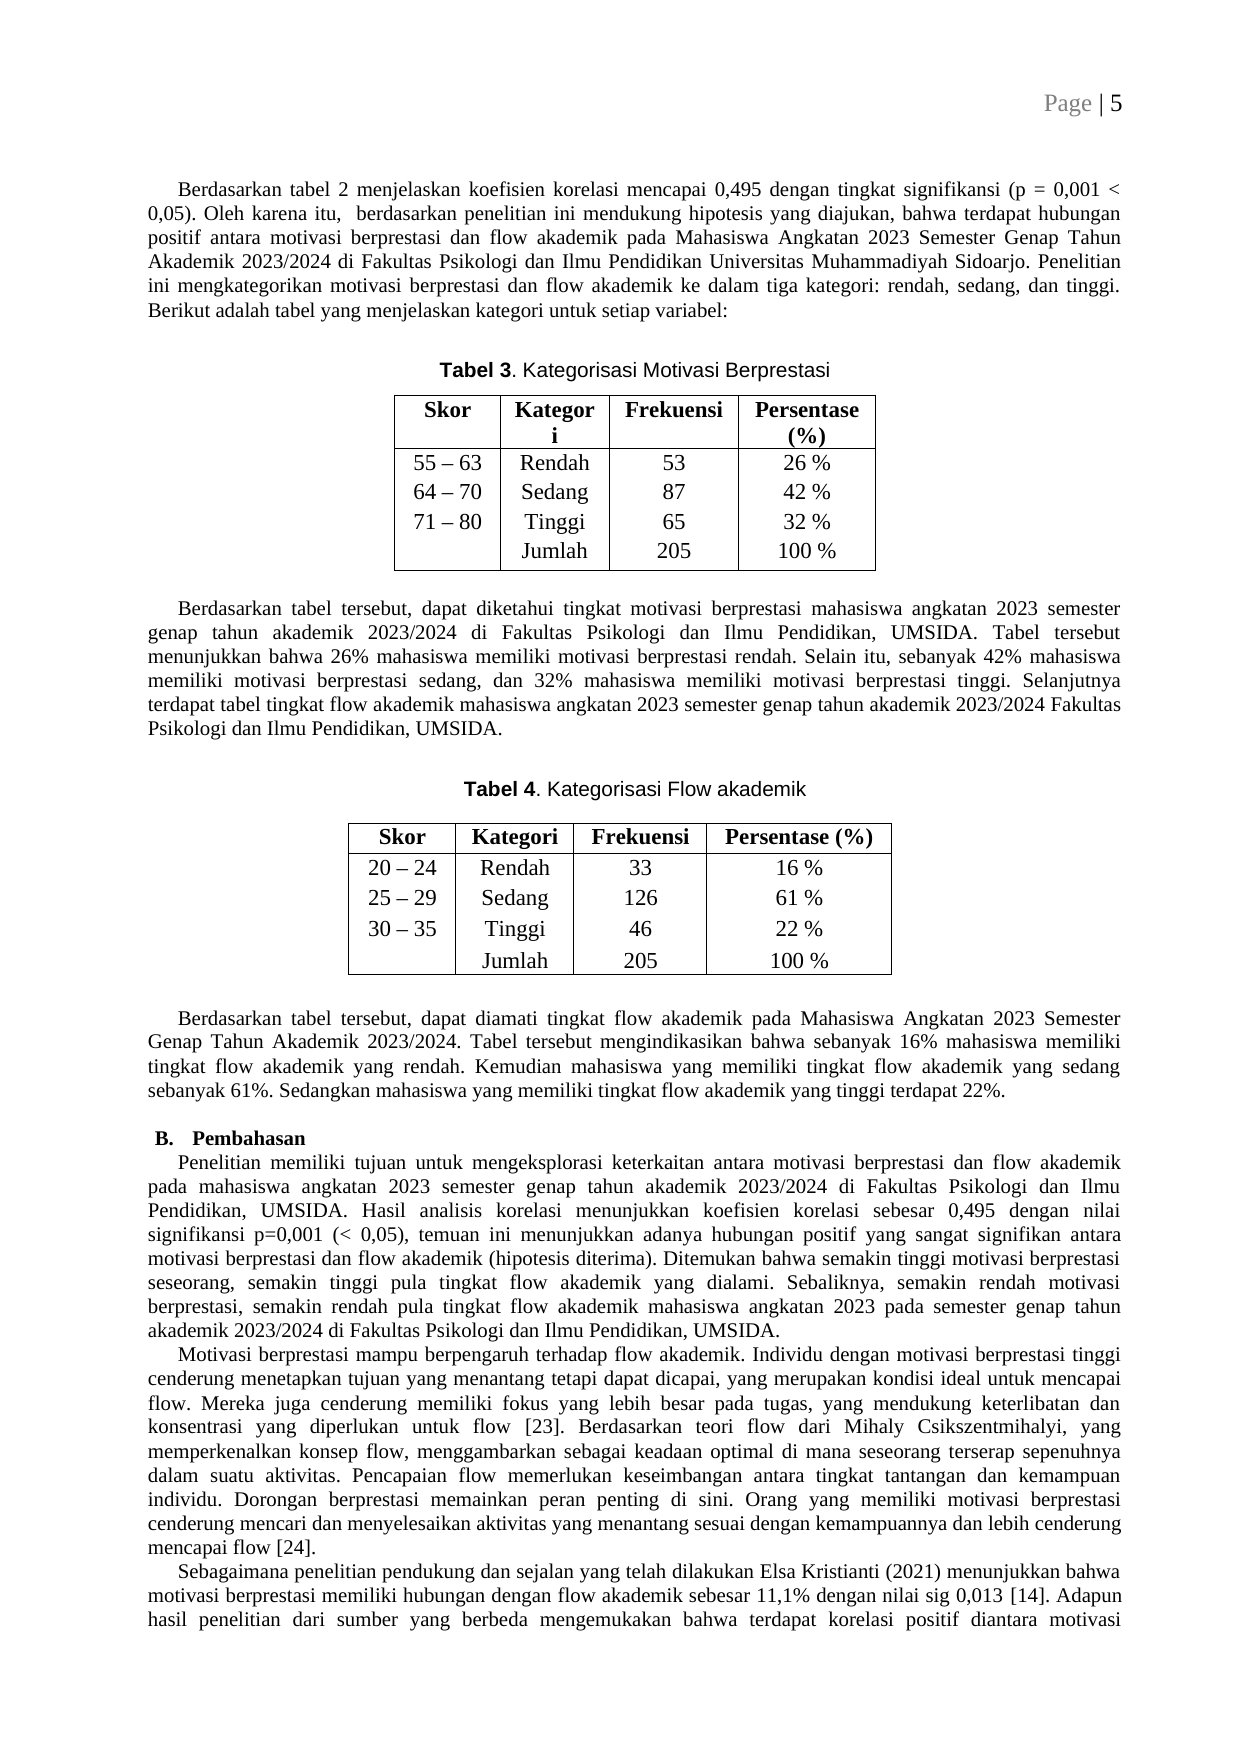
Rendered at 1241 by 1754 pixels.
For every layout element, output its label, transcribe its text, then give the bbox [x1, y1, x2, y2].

text Tabel 4. Kategorisasi Flow akademik [148, 776, 1122, 800]
table_cell 71 – 80 [395, 508, 500, 537]
table_header Skor [349, 824, 455, 853]
table_cell Jumlah [501, 538, 609, 570]
table_cell Jumlah [456, 948, 573, 974]
table_cell 33 [574, 854, 706, 884]
table_cell 87 [610, 478, 738, 508]
table_cell 26 % [739, 449, 875, 478]
table_cell 61 % [707, 884, 891, 915]
list Pembahasan [154, 1126, 1122, 1150]
text Berdasarkan tabel 2 menjelaskan koefisien korelasi mencapai 0,495 dengan tingkat signifikansi (p = 0,001 < 0,05). Oleh karena itu, berdasarkan penelitian ini mendukung hipotesis yang diajukan, bahwa terdapat hubungan positif antara motivasi berprestasi dan flow akademik pada Mahasiswa Angkatan 2023 Semester Genap Tahun Akademik 2023/2024 di Fakultas Psikologi dan Ilmu Pendidikan Universitas Muhammadiyah Sidoarjo. Penelitian ini mengkategorikan motivasi berprestasi dan flow akademik ke dalam tiga kategori: rendah, sedang, dan tinggi. Berikut adalah tabel yang menjelaskan kategori untuk setiap variabel: [148, 177, 1122, 322]
text Penelitian memiliki tujuan untuk mengeksplorasi keterkaitan antara motivasi berprestasi dan flow akademik pada mahasiswa angkatan 2023 semester genap tahun akademik 2023/2024 di Fakultas Psikologi dan Ilmu Pendidikan, UMSIDA. Hasil analisis korelasi menunjukkan koefisien korelasi sebesar 0,495 dengan nilai signifikansi p=0,001 (< 0,05), temuan ini menunjukkan adanya hubungan positif yang sangat signifikan antara motivasi berprestasi dan flow akademik (hipotesis diterima). Ditemukan bahwa semakin tinggi motivasi berprestasi seseorang, semakin tinggi pula tingkat flow akademik yang dialami. Sebaliknya, semakin rendah motivasi berprestasi, semakin rendah pula tingkat flow akademik mahasiswa angkatan 2023 pada semester genap tahun akademik 2023/2024 di Fakultas Psikologi dan Ilmu Pendidikan, UMSIDA. [148, 1150, 1122, 1342]
table_cell [349, 948, 455, 974]
table_cell 205 [574, 948, 706, 974]
table_cell 20 – 24 [349, 854, 455, 884]
table_cell 30 – 35 [349, 915, 455, 947]
table_cell Rendah [456, 854, 573, 884]
table_cell 126 [574, 884, 706, 915]
table_cell Sedang [501, 478, 609, 508]
table_cell 46 [574, 915, 706, 947]
table_header Kategori [501, 396, 609, 448]
table_header Frekuensi [610, 396, 738, 448]
table_header Kategori [456, 824, 573, 853]
table_header Frekuensi [574, 824, 706, 853]
table_cell 100 % [739, 538, 875, 570]
text Motivasi berprestasi mampu berpengaruh terhadap flow akademik. Individu dengan motivasi berprestasi tinggi cenderung menetapkan tujuan yang menantang tetapi dapat dicapai, yang merupakan kondisi ideal untuk mencapai flow. Mereka juga cenderung memiliki fokus yang lebih besar pada tugas, yang mendukung keterlibatan dan konsentrasi yang diperlukan untuk flow [23]. Berdasarkan teori flow dari Mihaly Csikszentmihalyi, yang memperkenalkan konsep flow, menggambarkan sebagai keadaan optimal di mana seseorang terserap sepenuhnya dalam suatu aktivitas. Pencapaian flow memerlukan keseimbangan antara tingkat tantangan dan kemampuan individu. Dorongan berprestasi memainkan peran penting di sini. Orang yang memiliki motivasi berprestasi cenderung mencari dan menyelesaikan aktivitas yang menantang sesuai dengan kemampuannya dan lebih cenderung mencapai flow [24]. [148, 1342, 1122, 1559]
table_cell 25 – 29 [349, 884, 455, 915]
table_header Persentase (%) [739, 396, 875, 448]
table_cell 100 % [707, 948, 891, 974]
table_cell 55 – 63 [395, 449, 500, 478]
table_cell Rendah [501, 449, 609, 478]
text Berdasarkan tabel tersebut, dapat diamati tingkat flow akademik pada Mahasiswa Angkatan 2023 Semester Genap Tahun Akademik 2023/2024. Tabel tersebut mengindikasikan bahwa sebanyak 16% mahasiswa memiliki tingkat flow akademik yang rendah. Kemudian mahasiswa yang memiliki tingkat flow akademik yang sedang sebanyak 61%. Sedangkan mahasiswa yang memiliki tingkat flow akademik yang tinggi terdapat 22%. [148, 1005, 1122, 1102]
table_cell Sedang [456, 884, 573, 915]
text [148, 1559, 1122, 1631]
table_cell 32 % [739, 508, 875, 537]
table_cell Tinggi [456, 915, 573, 947]
table_cell [395, 538, 500, 570]
table_cell 205 [610, 538, 738, 570]
table_cell 53 [610, 449, 738, 478]
table_cell 22 % [707, 915, 891, 947]
text Berdasarkan tabel tersebut, dapat diketahui tingkat motivasi berprestasi mahasiswa angkatan 2023 semester genap tahun akademik 2023/2024 di Fakultas Psikologi dan Ilmu Pendidikan, UMSIDA. Tabel tersebut menunjukkan bahwa 26% mahasiswa memiliki motivasi berprestasi rendah. Selain itu, sebanyak 42% mahasiswa memiliki motivasi berprestasi sedang, dan 32% mahasiswa memiliki motivasi berprestasi tinggi. Selanjutnya terdapat tabel tingkat flow akademik mahasiswa angkatan 2023 semester genap tahun akademik 2023/2024 Fakultas Psikologi dan Ilmu Pendidikan, UMSIDA. [148, 596, 1122, 740]
text Tabel 3. Kategorisasi Motivasi Berprestasi [148, 358, 1122, 382]
table_header Skor [395, 396, 500, 448]
table_cell 42 % [739, 478, 875, 508]
table_cell Tinggi [501, 508, 609, 537]
table_cell 64 – 70 [395, 478, 500, 508]
table_cell 16 % [707, 854, 891, 884]
table_cell 65 [610, 508, 738, 537]
table_header Persentase (%) [707, 824, 891, 853]
